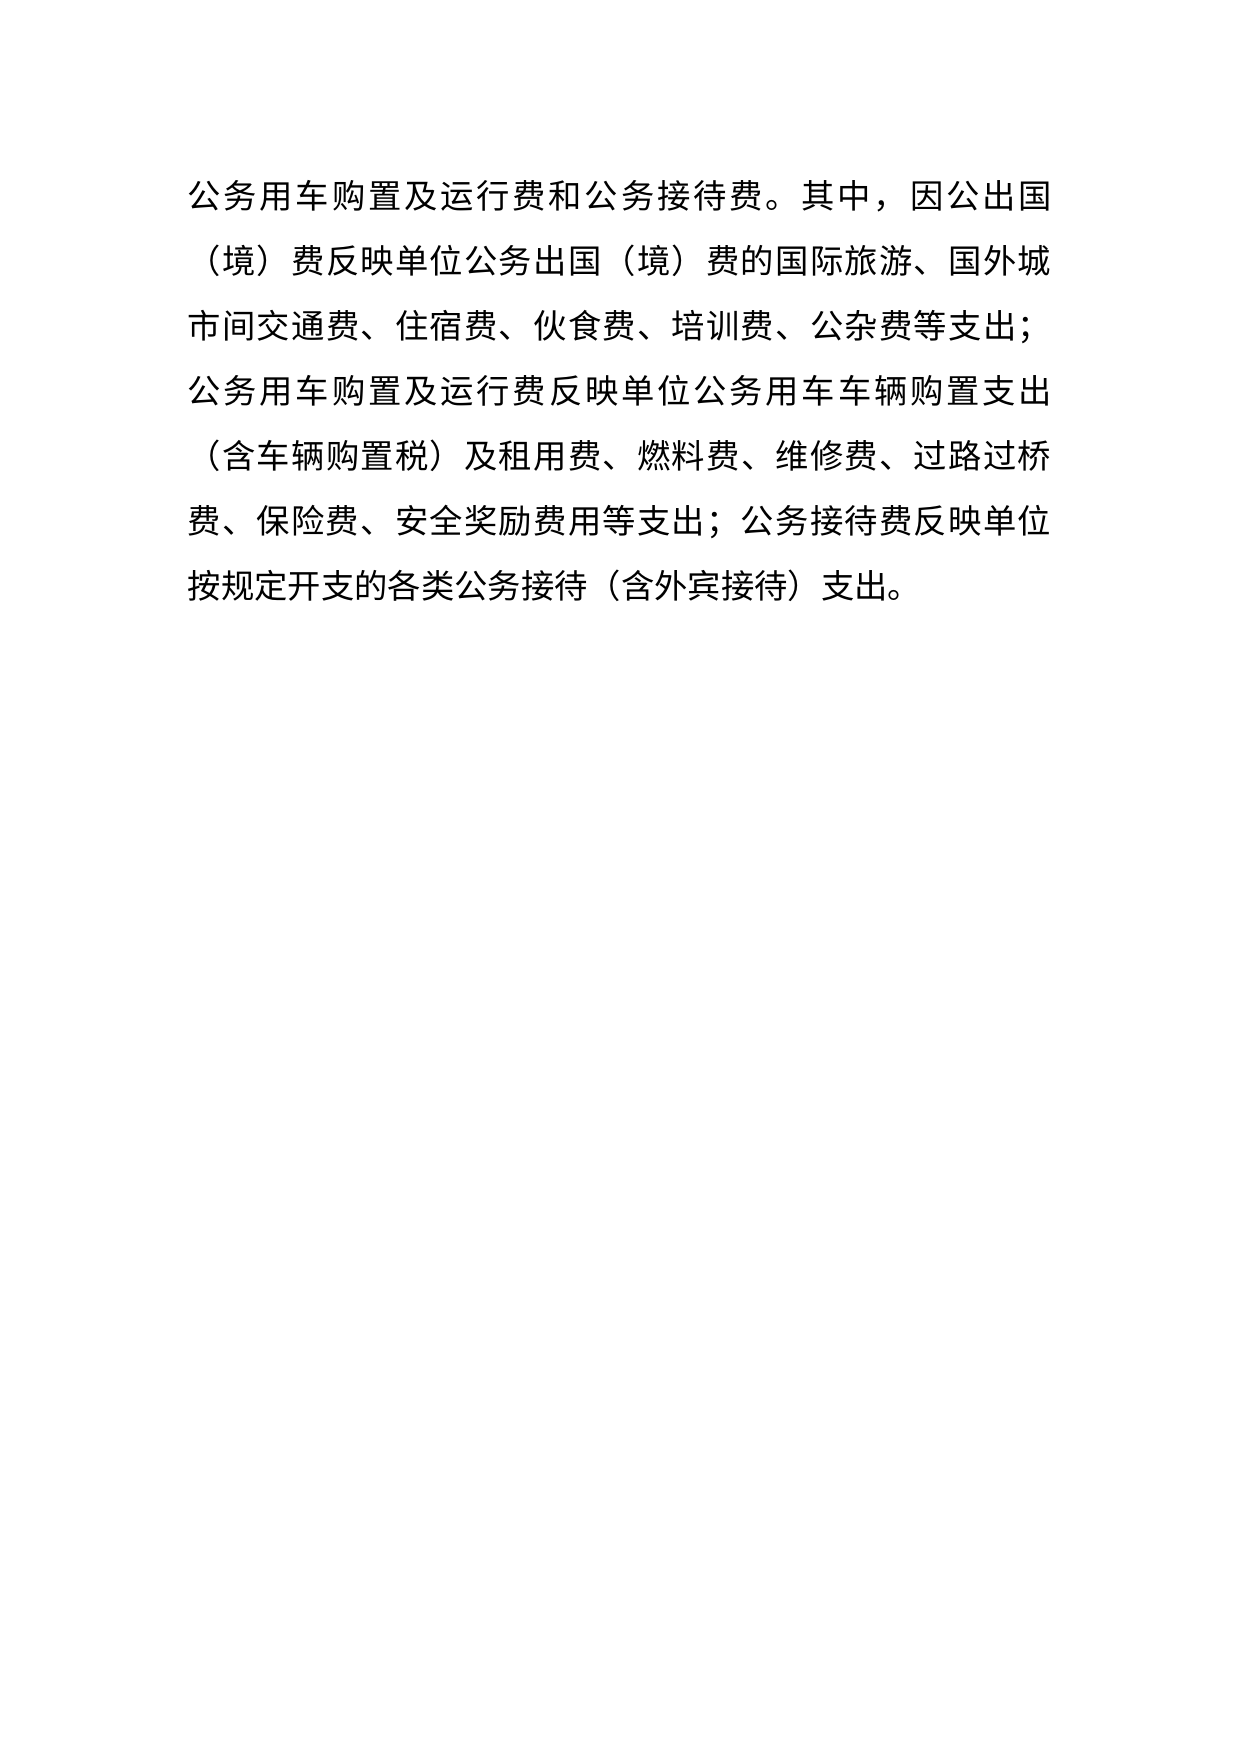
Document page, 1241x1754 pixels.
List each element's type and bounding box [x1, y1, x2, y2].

text [187, 162, 1053, 617]
